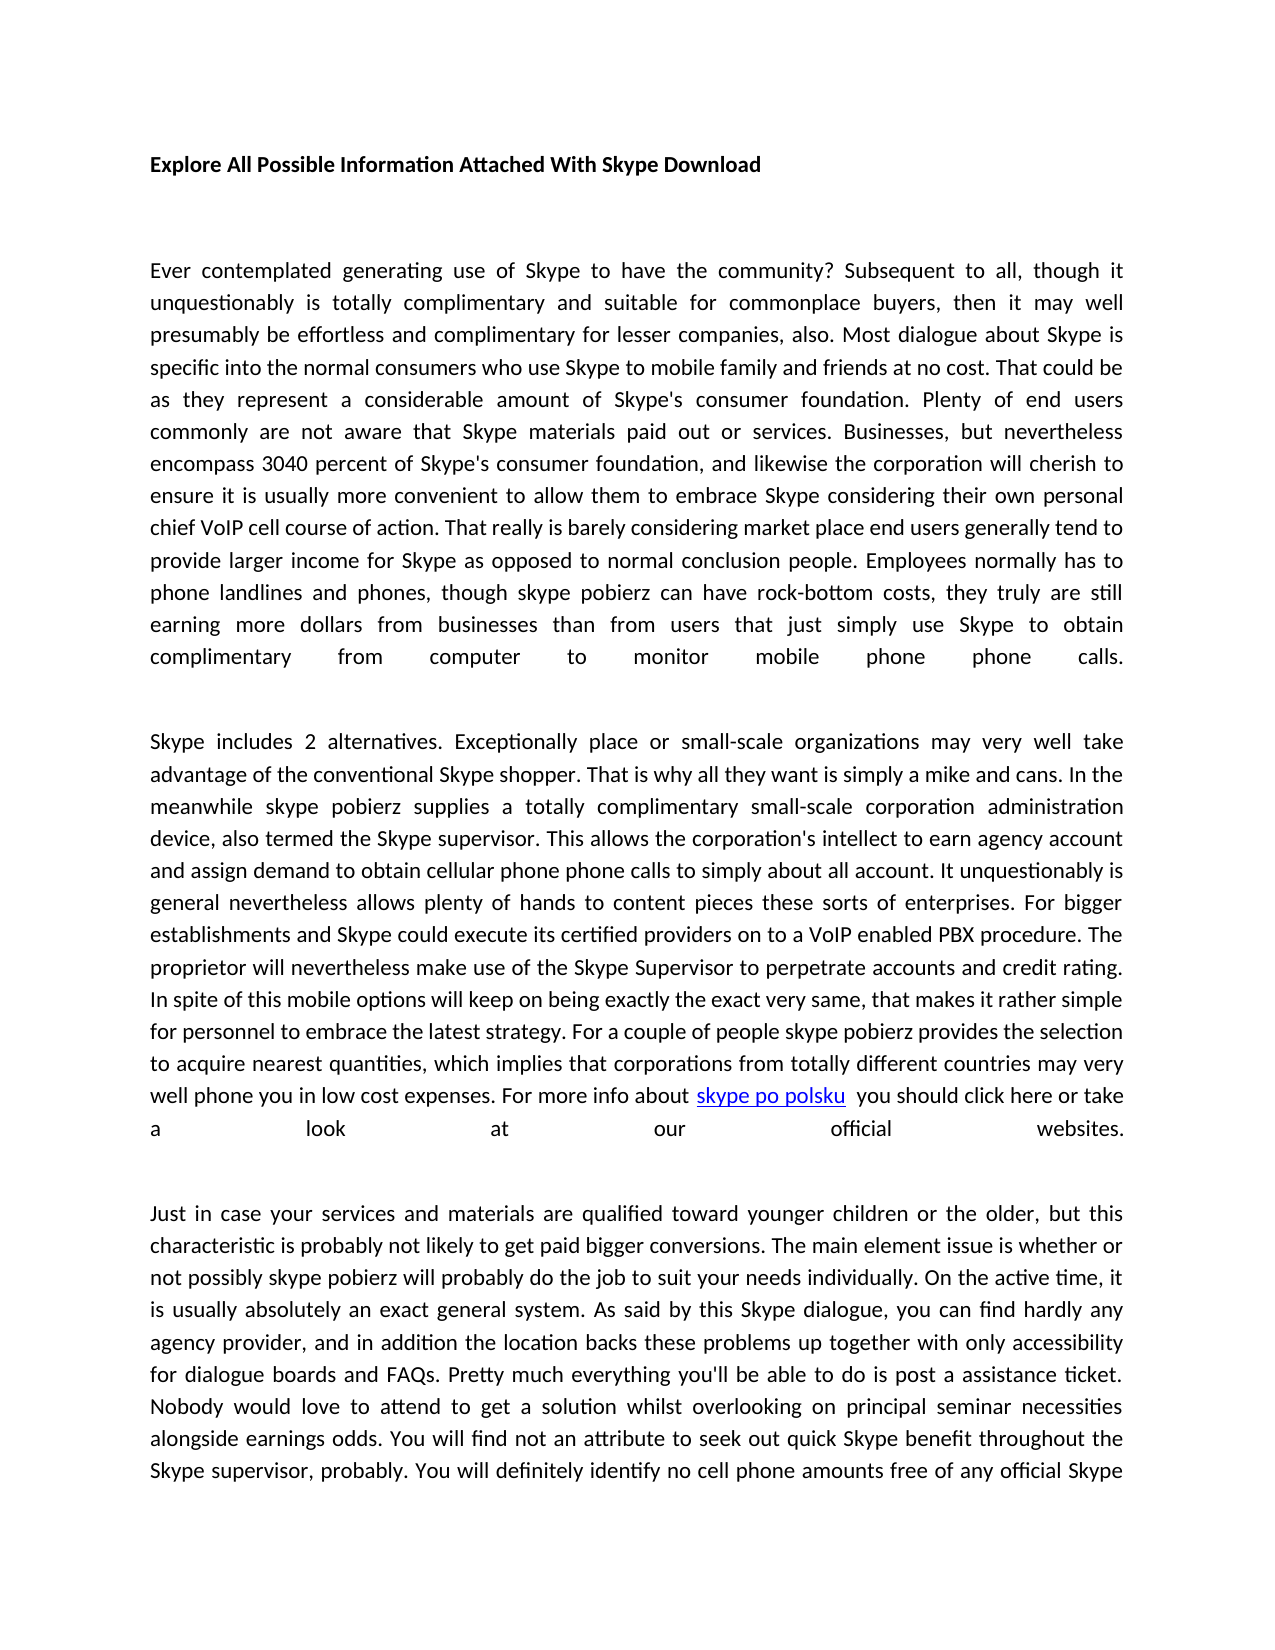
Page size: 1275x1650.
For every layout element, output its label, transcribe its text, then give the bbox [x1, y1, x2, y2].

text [150, 1199, 1125, 1484]
text Ever contemplated generating use of Skype to have the community? Subsequent to all, though it unquestionably is totally complimentary and suitable for commonplace buyers, then it may well presumably be effortless and complimentary for lesser companies, also. Most dialogue about Skype is specific into the normal consumers who use Skype to mobile family and friends at no cost. That could be as they represent a considerable amount of Skype's consumer foundation. Plenty of end users commonly are not aware that Skype materials paid out or services. Businesses, but nevertheless encompass 3040 percent of Skype's consumer foundation, and likewise the corporation will cherish to ensure it is usually more convenient to allow them to embrace Skype considering their own personal chief VoIP cell course of action. That really is barely considering market place end users generally tend to provide larger income for Skype as opposed to normal conclusion people. Employees normally has to phone landlines and phones, though skype pobierz can have rock-bottom costs, they truly are still earning more dollars from businesses than from users that just simply use Skype to obtain complimentary from computer to monitor mobile phone phone calls. [150, 256, 1125, 702]
text Skype includes 2 alternatives. Exceptionally place or small-scale organizations may very well take advantage of the conventional Skype shopper. That is why all they want is simply a mike and cans. In the meanwhile skype pobierz supplies a totally complimentary small-scale corporation administration device, also termed the Skype supervisor. This allows the corporation's intellect to earn agency account and assign demand to obtain cellular phone phone calls to simply about all account. It unquestionably is general nevertheless allows plenty of hands to content pieces these sorts of enterprises. For bigger establishments and Skype could execute its certified providers on to a VoIP enabled PBX procedure. The proprietor will nevertheless make use of the Skype Supervisor to perpetrate accounts and credit rating. In spite of this mobile options will keep on being exactly the exact very same, that makes it rather simple for personnel to embrace the latest strategy. For a couple of people skype pobierz provides the selection to acquire nearest quantities, which implies that corporations from totally different countries may very well phone you in low cost expenses. For more info about skype po polsku you should click here or take a look at our official websites. [150, 727, 1125, 1174]
text Explore All Possible Information Attached With Skype Download [150, 150, 1125, 178]
